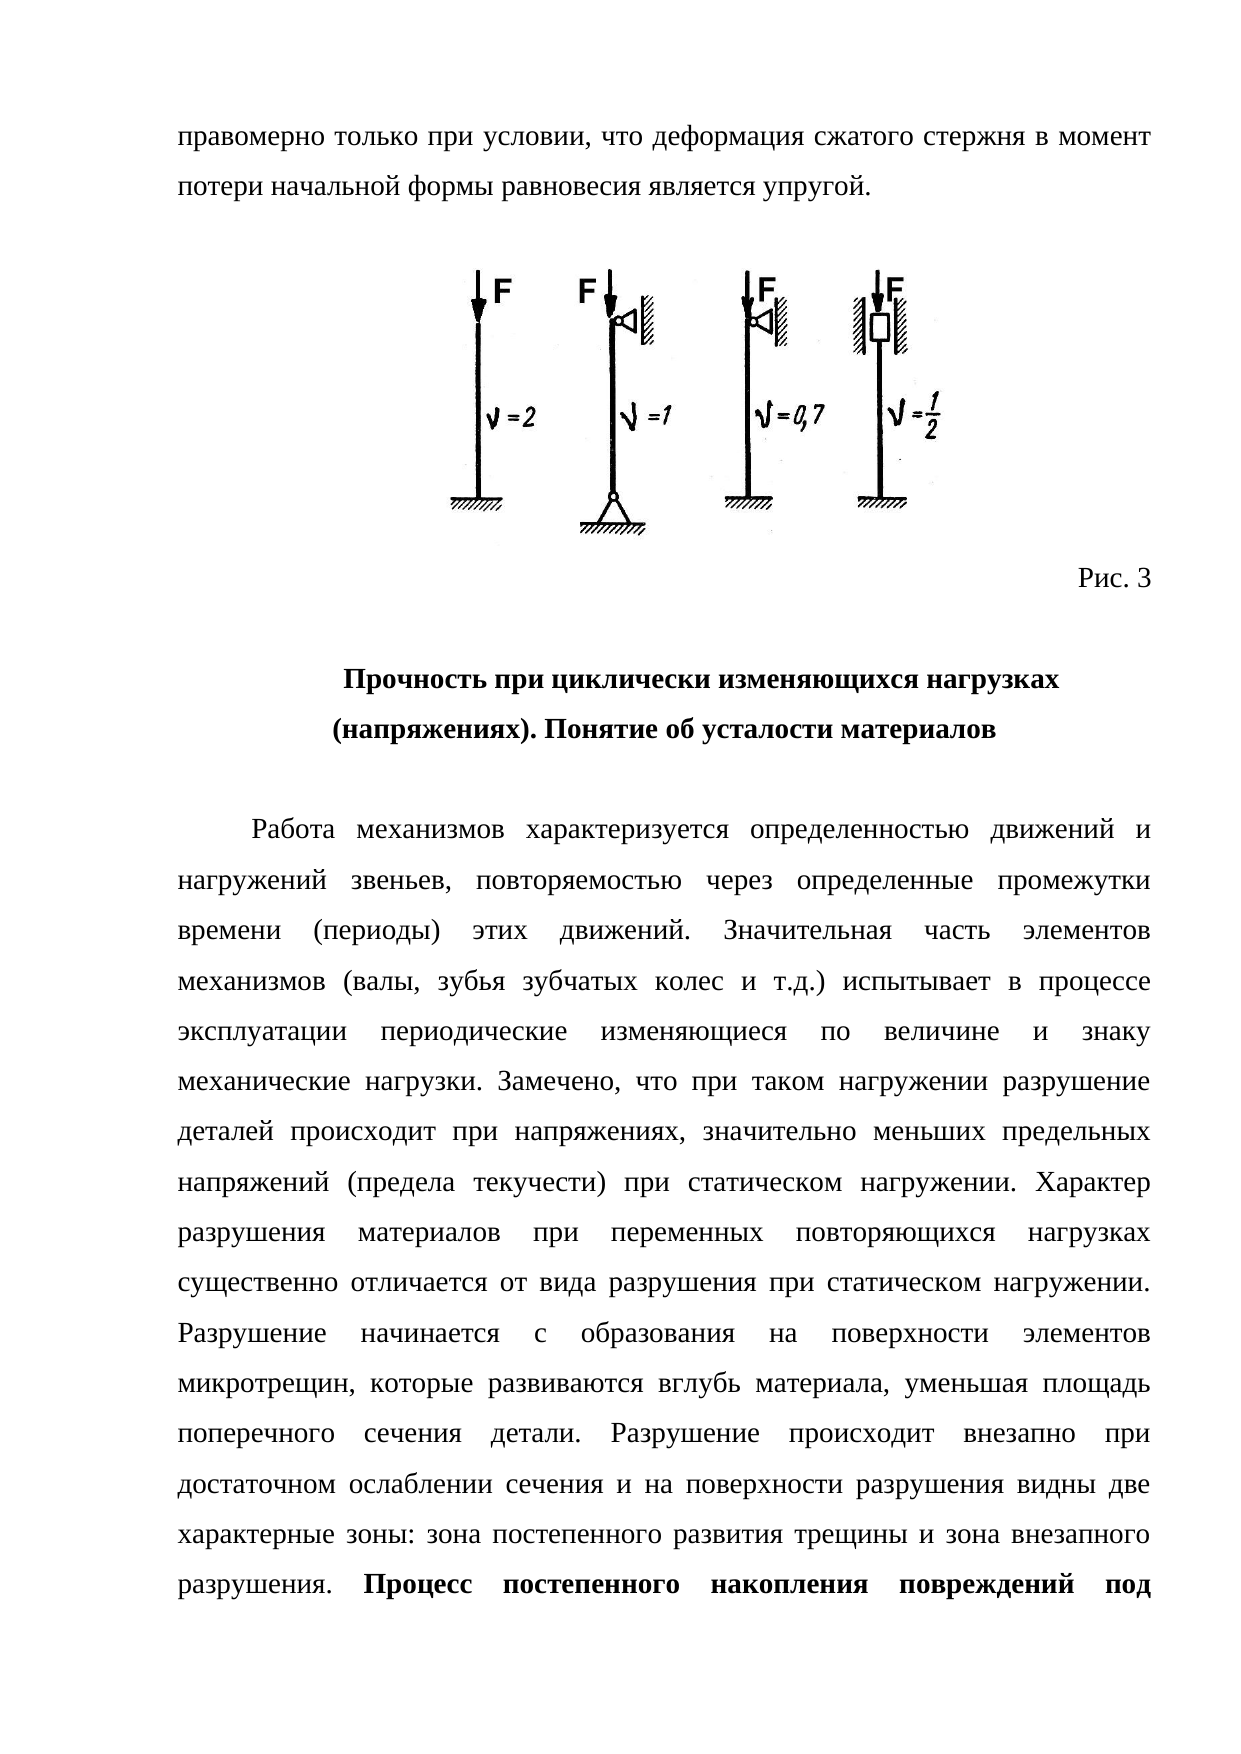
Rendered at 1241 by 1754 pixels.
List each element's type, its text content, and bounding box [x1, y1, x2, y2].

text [177, 118, 1152, 202]
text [177, 812, 1152, 1600]
subtitle Прочность при циклически изменяющихся нагрузках (напряжениях). Понятие об усталости материалов [177, 661, 1152, 744]
text Рис. 3 [177, 560, 1152, 594]
picture [440, 268, 963, 546]
